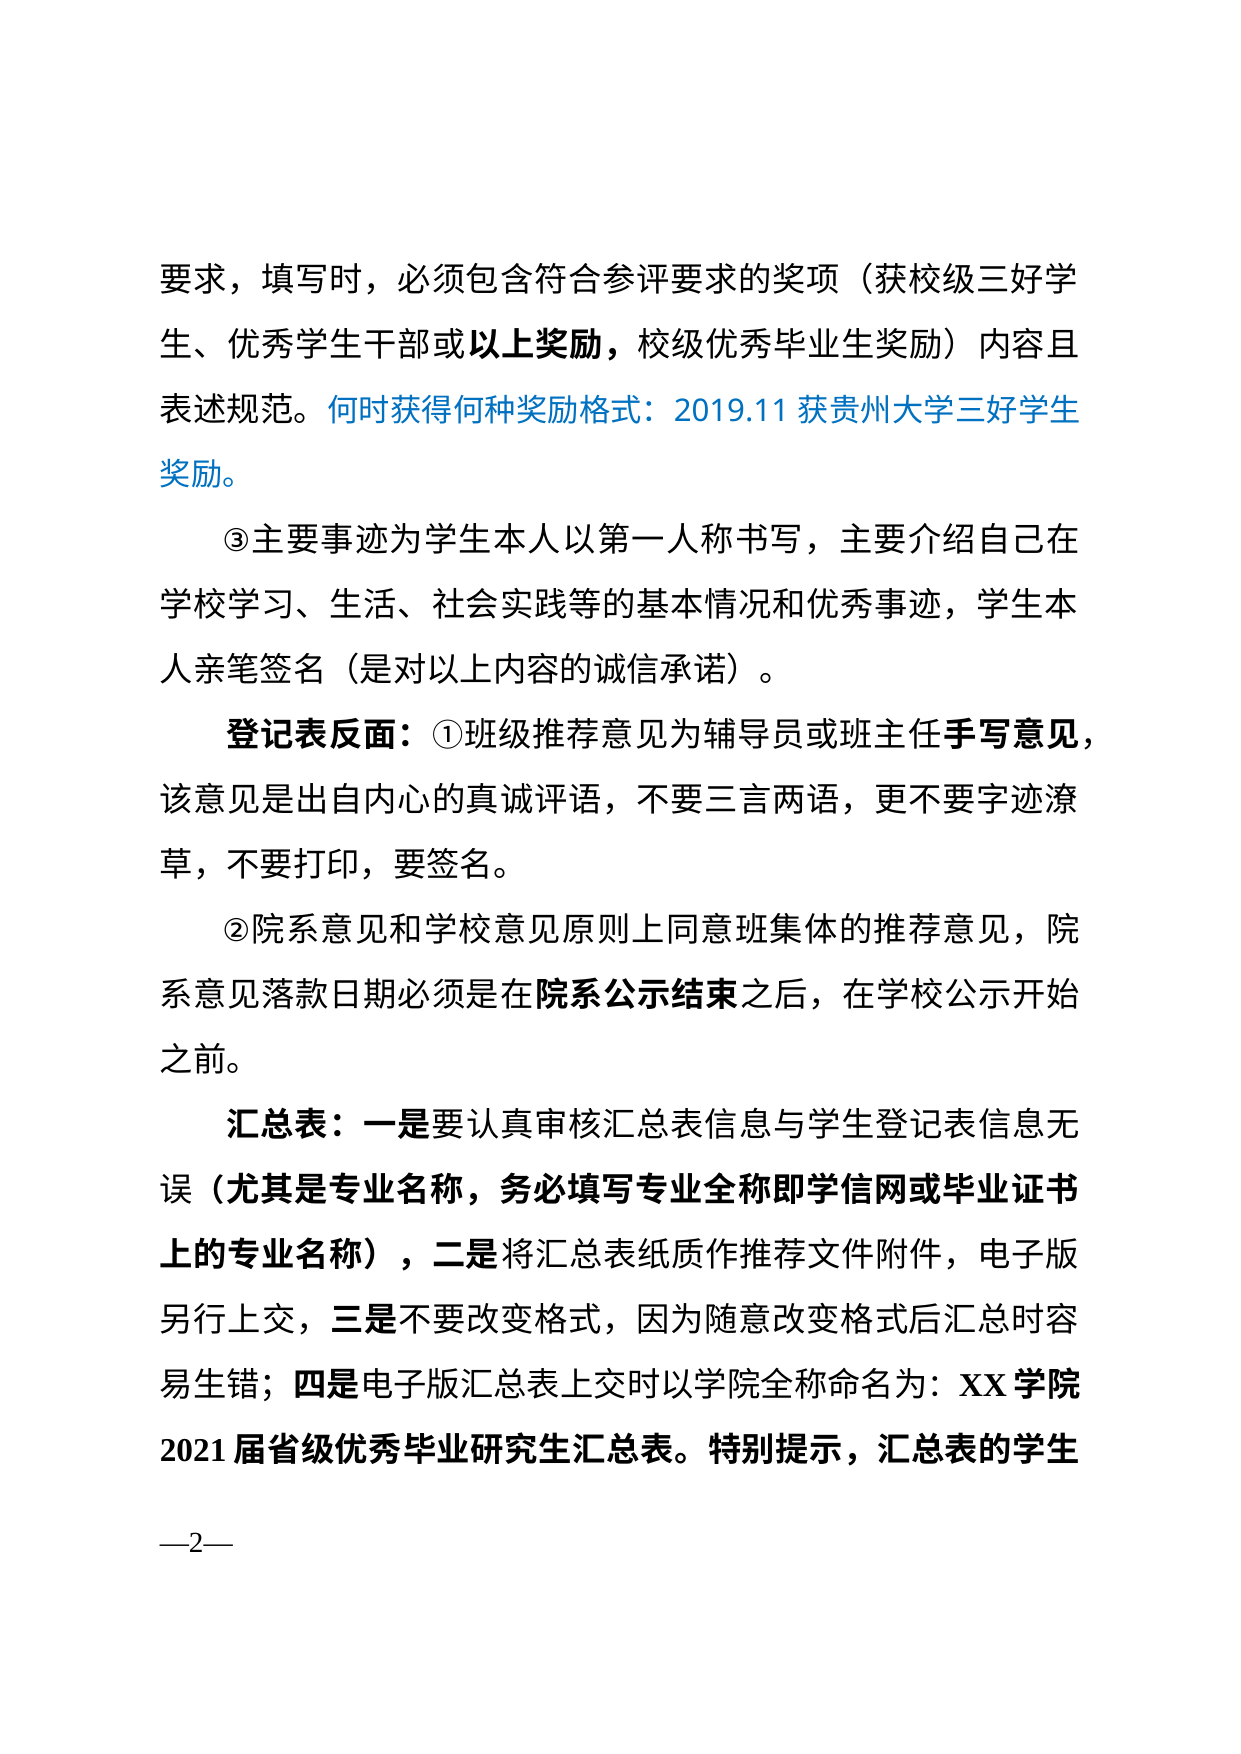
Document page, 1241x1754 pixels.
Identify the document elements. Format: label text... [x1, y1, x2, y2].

text ③主要事迹为学生本人以第一人称书写，主要介绍自己在学校学习、生活、社会实践等的基本情况和优秀事迹，学生本人亲笔签名（是对以上内容的诚信承诺）。 [159, 504, 1081, 699]
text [159, 1089, 1081, 1479]
text ②院系意见和学校意见原则上同意班集体的推荐意见，院系意见落款日期必须是在院系公示结束之后，在学校公示开始之前。 [159, 894, 1081, 1089]
text 登记表反面：①班级推荐意见为辅导员或班主任手写意见，该意见是出自内心的真诚评语，不要三言两语，更不要字迹潦草，不要打印，要签名。 [159, 699, 1081, 894]
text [159, 244, 1081, 504]
